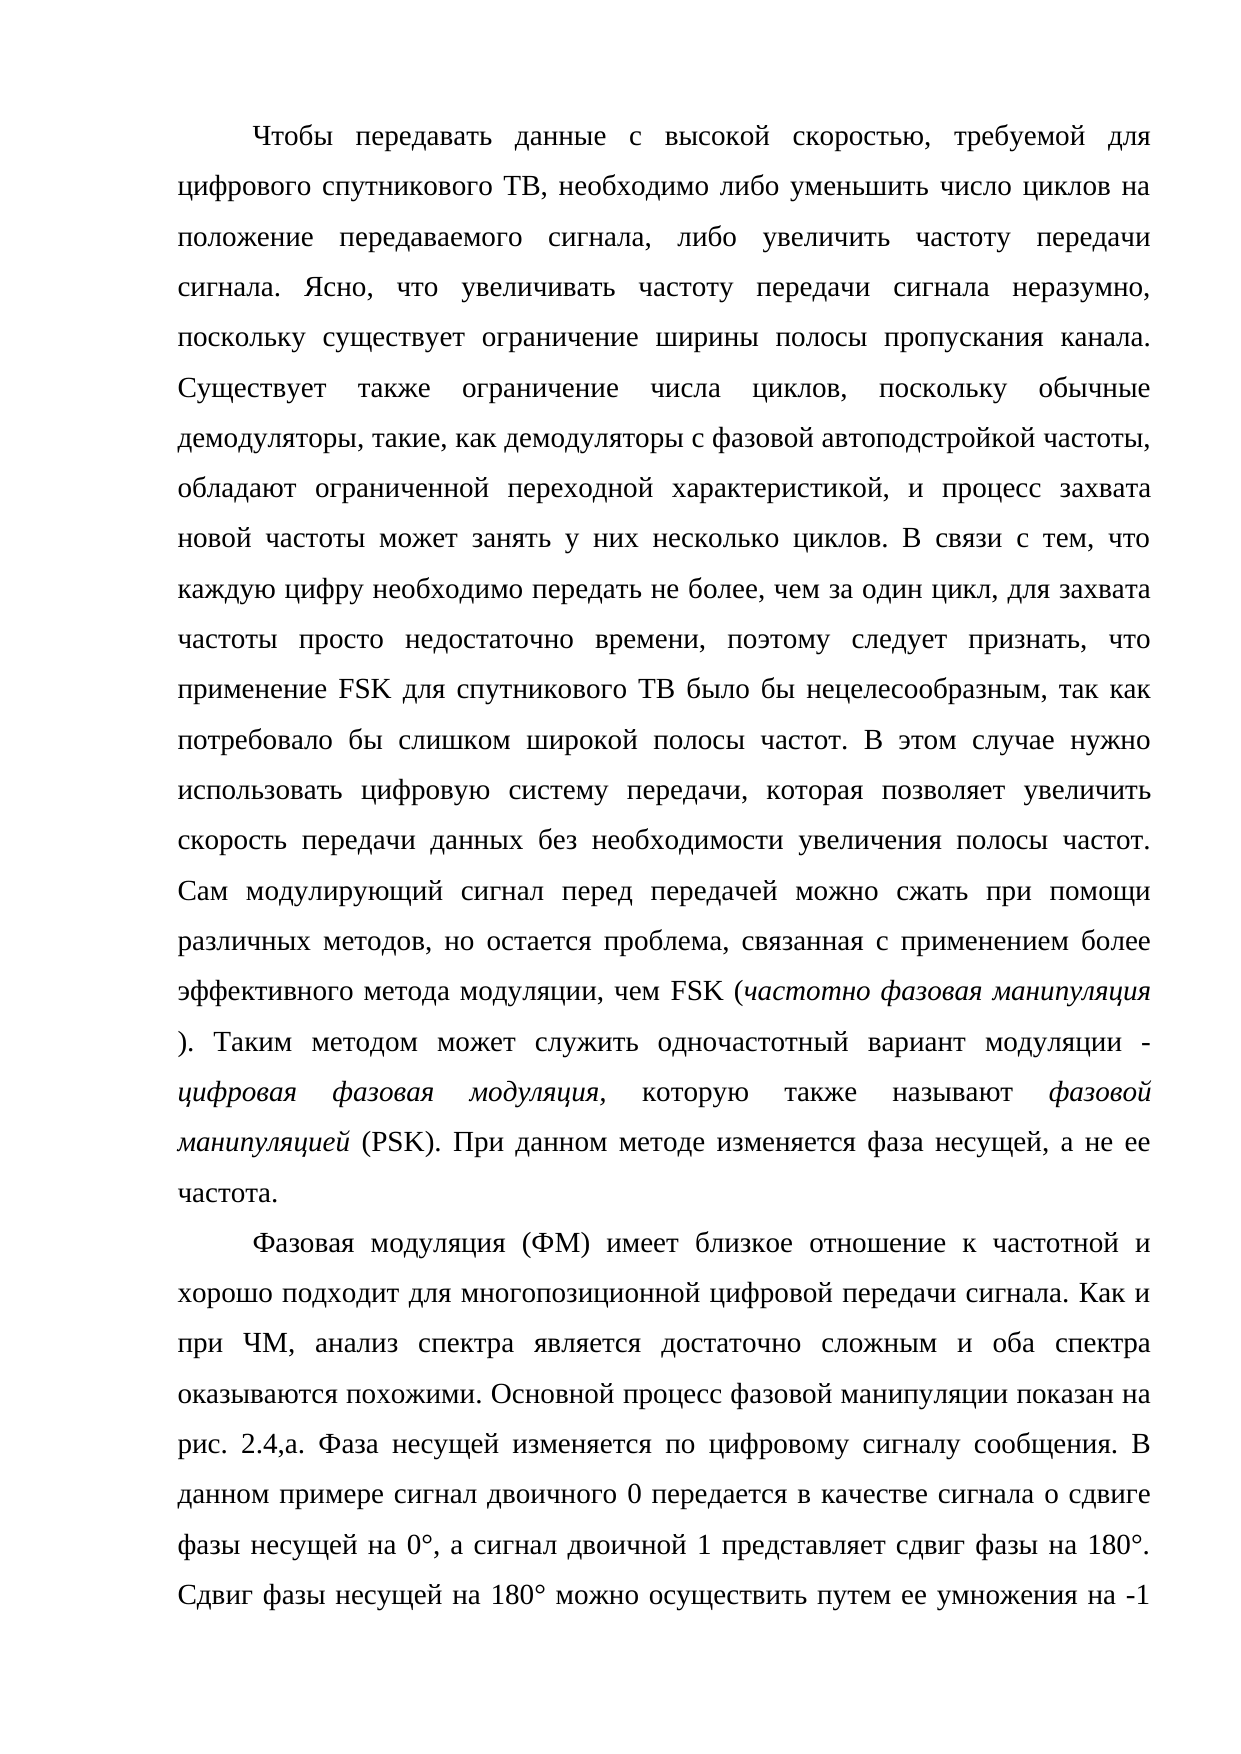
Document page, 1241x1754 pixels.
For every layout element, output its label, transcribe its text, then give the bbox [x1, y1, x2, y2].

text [177, 1225, 1152, 1611]
text Чтобы передавать данные с высокой скоростью, требуемой для цифрового спутникового ТВ, необходимо либо уменьшить число циклов на положение передаваемого сигнала, либо увеличить частоту передачи сигнала. Ясно, что увеличивать частоту передачи сигнала неразумно, поскольку существует ограничение ширины полосы пропускания канала. Существует также ограничение числа циклов, поскольку обычные демодуляторы, такие, как демодуляторы с фазовой автоподстройкой частоты, обладают ограниченной переходной характеристикой, и процесс захвата новой частоты может занять у них несколько циклов. В связи с тем, что каждую цифру необходимо передать не более, чем за один цикл, для захвата частоты просто недостаточно времени, поэтому следует признать, что применение FSK для спутникового ТВ было бы нецелесообразным, так как потребовало бы слишком широкой полосы частот. В этом случае нужно использовать цифровую систему передачи, которая позволяет увеличить скорость передачи данных без необходимости увеличения полосы частот. Сам модулирующий сигнал перед передачей можно сжать при помощи различных методов, но остается проблема, связанная с применением более эффективного метода модуляции, чем FSK (частотно фазовая манипуляция ). Таким методом может служить одночастотный вариант модуляции - цифровая фазовая модуляция, которую также называют фазовой манипуляцией (PSK). При данном методе изменяется фаза несущей, а не ее частота. [177, 118, 1152, 1208]
